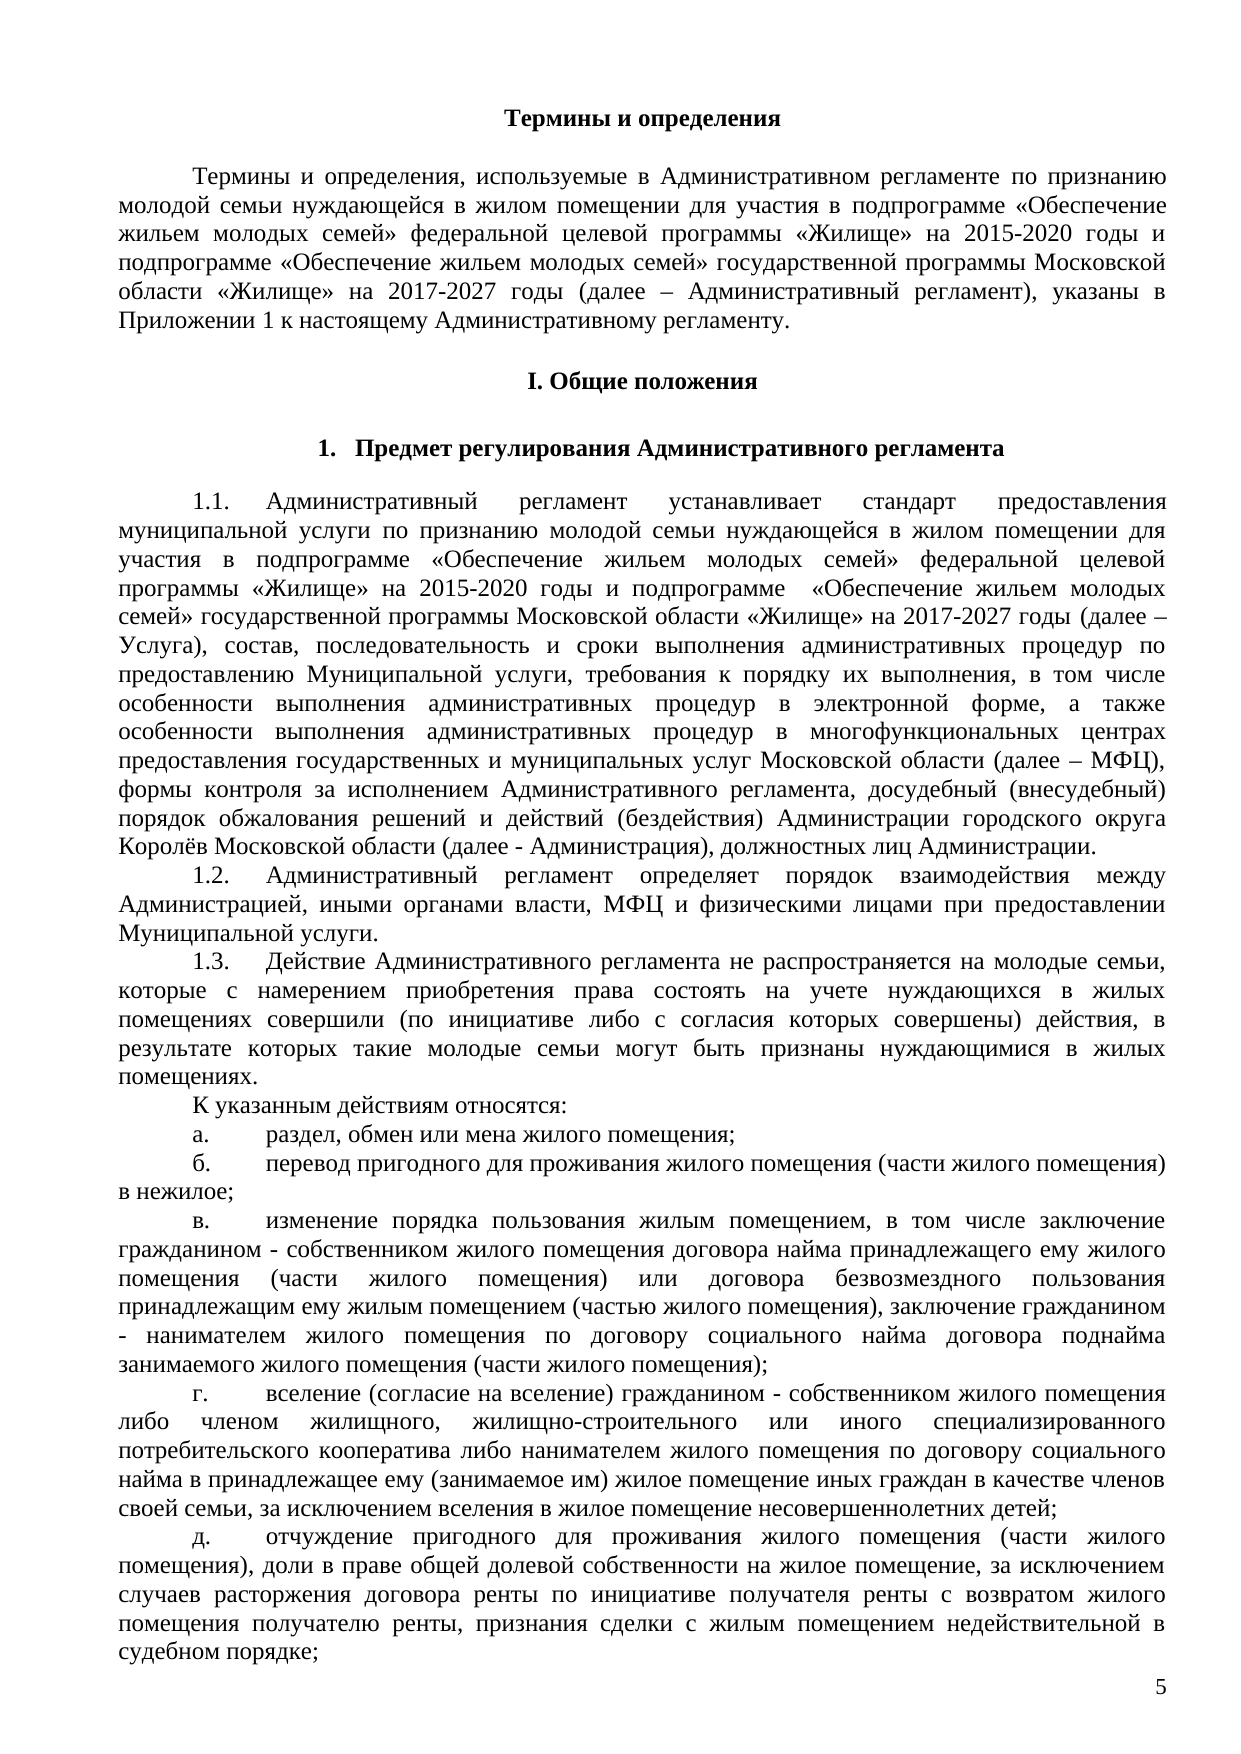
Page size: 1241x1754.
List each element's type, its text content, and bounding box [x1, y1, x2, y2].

list Административный регламент устанавливает стандарт предоставления муниципальной услуги по признанию молодой семьи нуждающейся в жилом помещении для участия в подпрограмме «Обеспечение жильем молодых семей» федеральной целевой программы «Жилище» на 2015-2020 годы и подпрограмме «Обеспечение жильем молодых семей» государственной программы Московской области «Жилище» на 2017-2027 годы (далее – Услуга), состав, последовательность и сроки выполнения административных процедур по предоставлению Муниципальной услуги, требования к порядку их выполнения, в том числе особенности выполнения административных процедур в электронной форме, а также особенности выполнения административных процедур в многофункциональных центрах предоставления государственных и муниципальных услуг Московской области (далее – МФЦ), формы контроля за исполнением Административного регламента, досудебный (внесудебный) порядок обжалования решений и действий (бездействия) Администрации городского округа Королёв Московской области (далее - Администрация), должностных лиц Администрации. [118, 486, 1167, 860]
list Предмет регулирования Административного регламента [156, 433, 1167, 461]
text К указанным действиям относятся: [118, 1090, 1167, 1119]
text Термины и определения [118, 103, 1167, 132]
list раздел, обмен или мена жилого помещения; [118, 1119, 1167, 1148]
list изменение порядка пользования жилым помещением, в том числе заключение гражданином - собственником жилого помещения договора найма принадлежащего ему жилого помещения (части жилого помещения) или договора безвозмездного пользования принадлежащим ему жилым помещением (частью жилого помещения), заключение гражданином - нанимателем жилого помещения по договору социального найма договора поднайма занимаемого жилого помещения (части жилого помещения); [118, 1205, 1167, 1378]
text I. Общие положения [118, 366, 1167, 395]
list перевод пригодного для проживания жилого помещения (части жилого помещения) в нежилое; [118, 1148, 1167, 1205]
text Термины и определения, используемые в Административном регламенте по признанию молодой семьи нуждающейся в жилом помещении для участия в подпрограмме «Обеспечение жильем молодых семей» федеральной целевой программы «Жилище» на 2015-2020 годы и подпрограмме «Обеспечение жильем молодых семей» государственной программы Московской области «Жилище» на 2017-2027 годы (далее – Административный регламент), указаны в Приложении 1 к настоящему Административному регламенту. [118, 161, 1167, 333]
list вселение (согласие на вселение) гражданином - собственником жилого помещения либо членом жилищного, жилищно-строительного или иного специализированного потребительского кооператива либо нанимателем жилого помещения по договору социального найма в принадлежащее ему (занимаемое им) жилое помещение иных граждан в качестве членов своей семьи, за исключением вселения в жилое помещение несовершеннолетних детей; [118, 1378, 1167, 1521]
list Административный регламент определяет порядок взаимодействия между Администрацией, иными органами власти, МФЦ и физическими лицами при предоставлении Муниципальной услуги. [118, 860, 1167, 946]
list Действие Административного регламента не распространяется на молодые семьи, которые с намерением приобретения права состоять на учете нуждающихся в жилых помещениях совершили (по инициативе либо с согласия которых совершены) действия, в результате которых такие молодые семьи могут быть признаны нуждающимися в жилых помещениях. [118, 946, 1167, 1090]
list отчуждение пригодного для проживания жилого помещения (части жилого помещения), доли в праве общей долевой собственности на жилое помещение, за исключением случаев расторжения договора ренты по инициативе получателя ренты с возвратом жилого помещения получателю ренты, признания сделки с жилым помещением недействительной в судебном порядке; [118, 1521, 1167, 1665]
